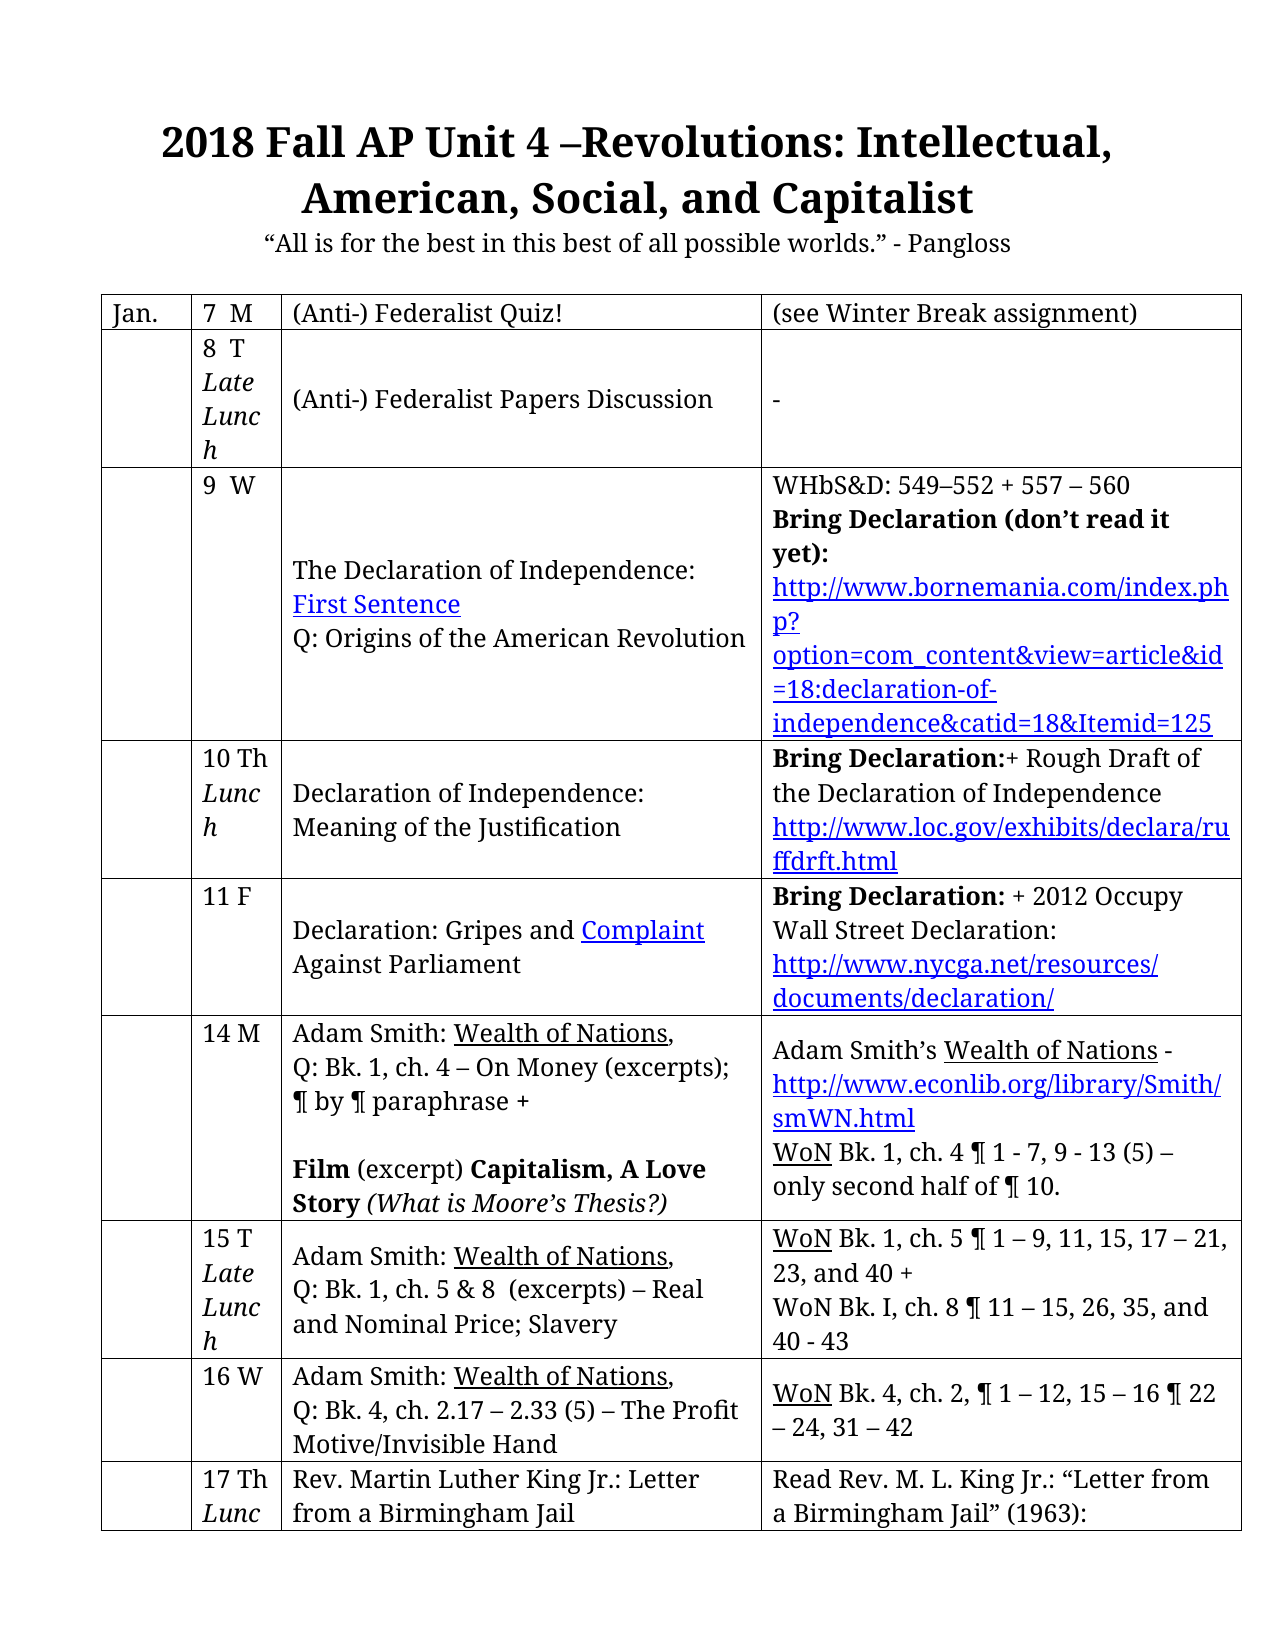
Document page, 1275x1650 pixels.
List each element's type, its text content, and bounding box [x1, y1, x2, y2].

table_cell WoN Bk. 4, ch. 2, ¶ 1 – 12, 15 – 16 ¶ 22 – 24, 31 – 42 [762, 1359, 1241, 1461]
table_cell WHbS&D: 549–552 + 557 – 560 Bring Declaration (don’t read it yet): http://www.bornemania.com/index.php?option=com_content&view=article&id=18:declaration-of-independence&catid=18&Itemid=125 [762, 468, 1241, 740]
text 2018 Fall AP Unit 4 –Revolutions: Intellectual, American, Social, and Capitalist [112, 112, 1162, 226]
table_cell [102, 879, 191, 1015]
table_cell [102, 1462, 191, 1530]
table_header 7 M [192, 295, 281, 329]
table_cell [102, 330, 191, 467]
table_cell Declaration of Independence: Meaning of the Justification [282, 741, 761, 877]
table_header (see Winter Break assignment) [762, 295, 1241, 329]
table_cell [102, 468, 191, 740]
table_cell Bring Declaration:+ Rough Draft of the Declaration of Independence http://www.loc.gov/exhibits/declara/ruffdrft.html [762, 741, 1241, 877]
table_cell 9 W [192, 468, 281, 740]
table_cell [102, 1016, 191, 1220]
table_cell Bring Declaration: + 2012 Occupy Wall Street Declaration: http://www.nycga.net/resources/documents/declaration/ [762, 879, 1241, 1015]
table_cell 14 M [192, 1016, 281, 1220]
table_cell 15 T Late Lunch [192, 1221, 281, 1357]
table_cell (Anti-) Federalist Papers Discussion [282, 330, 761, 467]
table_cell 10 Th Lunch [192, 741, 281, 877]
table_header (Anti-) Federalist Quiz! [282, 295, 761, 329]
table_cell Adam Smith’s Wealth of Nations - http://www.econlib.org/library/Smith/smWN.html WoN Bk. 1, ch. 4 ¶ 1 - 7, 9 - 13 (5) – only second half of ¶ 10. [762, 1016, 1241, 1220]
table_cell Adam Smith: Wealth of Nations, Q: Bk. 4, ch. 2.17 – 2.33 (5) – The Profit Motive/Invisible Hand [282, 1359, 761, 1461]
table_cell Declaration: Gripes and Complaint Against Parliament [282, 879, 761, 1015]
table_cell Adam Smith: Wealth of Nations, Q: Bk. 1, ch. 4 – On Money (excerpts); ¶ by ¶ paraphrase + Film (excerpt) Capitalism, A Love Story (What is Moore’s Thesis?) [282, 1016, 761, 1220]
table_cell [102, 1359, 191, 1461]
text “All is for the best in this best of all possible worlds.” - Pangloss [112, 226, 1162, 260]
table_cell 16 W [192, 1359, 281, 1461]
table_cell 11 F [192, 879, 281, 1015]
table_header Jan. [102, 295, 191, 329]
table_cell - [762, 330, 1241, 467]
table_cell The Declaration of Independence: First Sentence Q: Origins of the American Revolution [282, 468, 761, 740]
table_cell WoN Bk. 1, ch. 5 ¶ 1 – 9, 11, 15, 17 – 21, 23, and 40 + WoN Bk. I, ch. 8 ¶ 11 – 15, 26, 35, and 40 - 43 [762, 1221, 1241, 1357]
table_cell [282, 1462, 761, 1530]
table_cell Adam Smith: Wealth of Nations, Q: Bk. 1, ch. 5 & 8 (excerpts) – Real and Nominal Price; Slavery [282, 1221, 761, 1357]
table_cell [102, 1221, 191, 1357]
table_cell 8 T Late Lunch [192, 330, 281, 467]
table_cell [102, 741, 191, 877]
table_cell 17 Th Lunch [192, 1462, 281, 1530]
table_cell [762, 1462, 1241, 1530]
